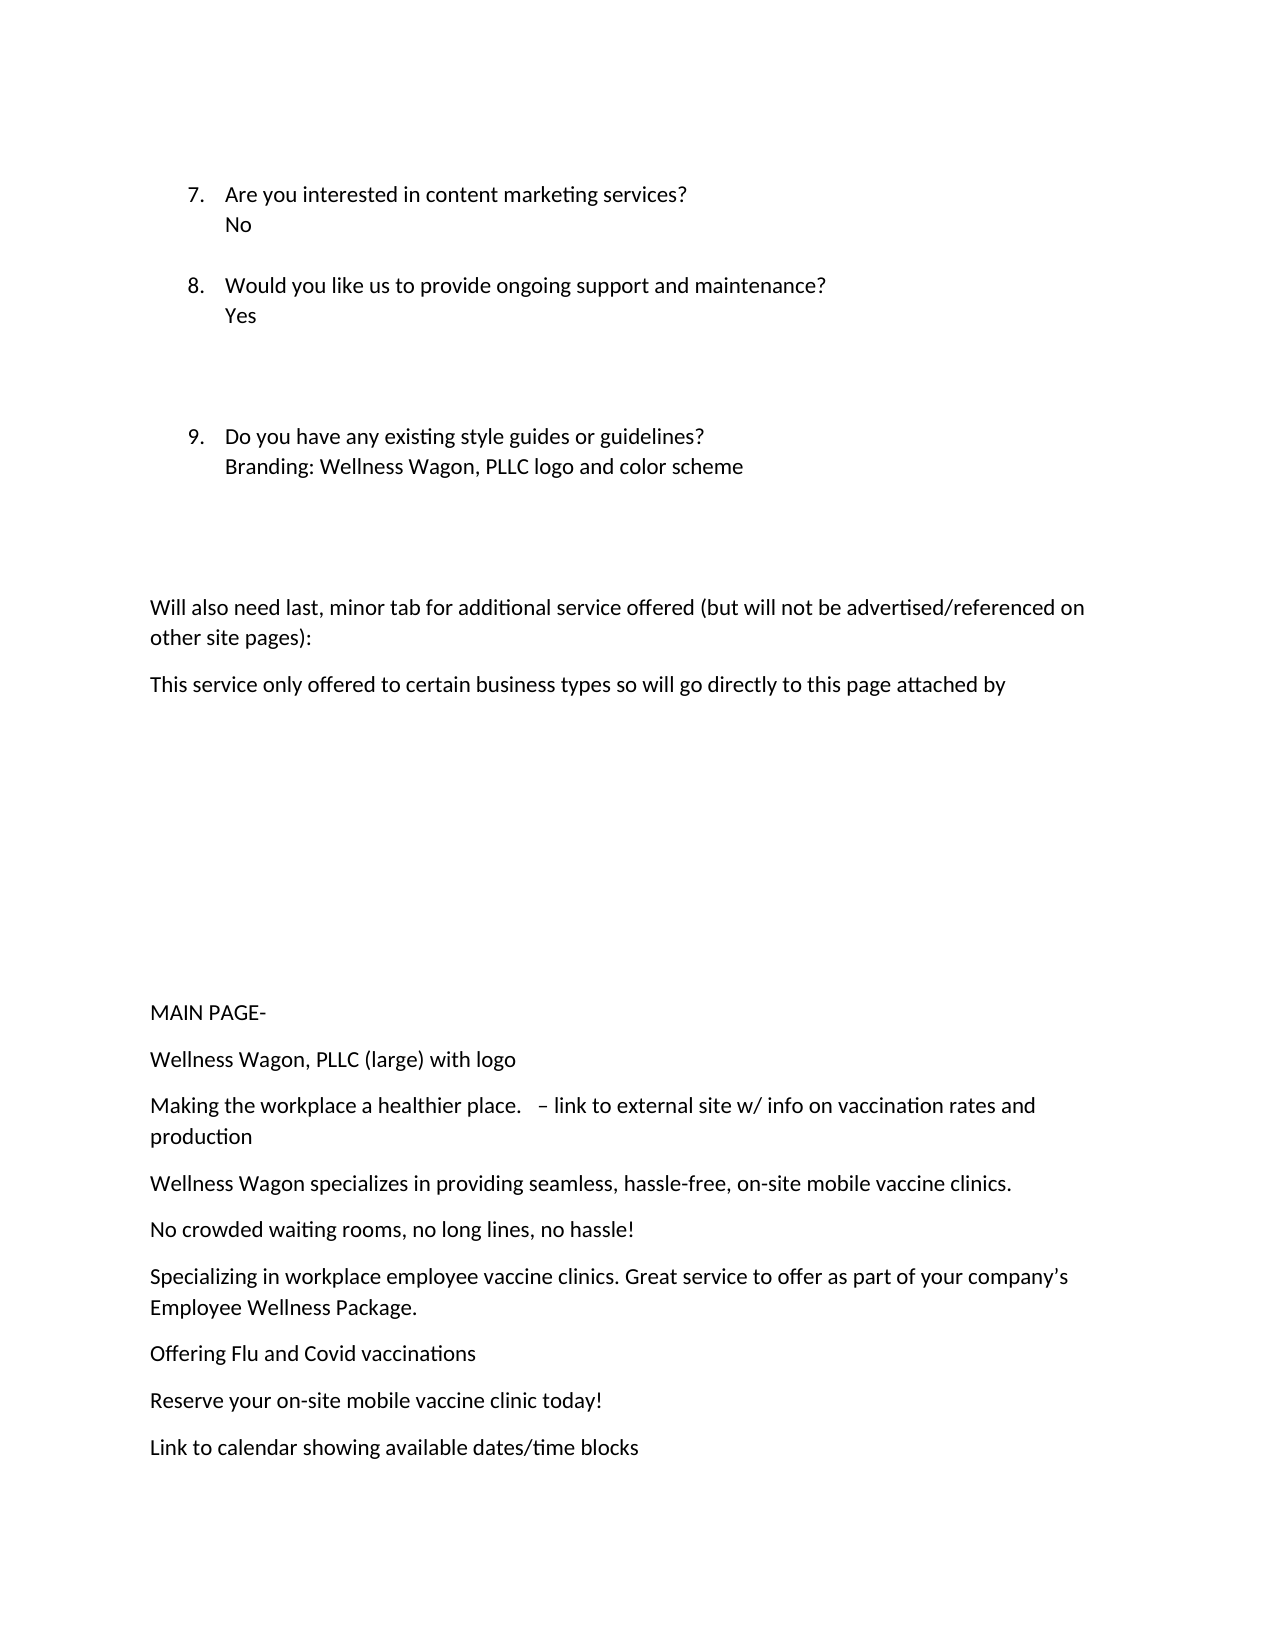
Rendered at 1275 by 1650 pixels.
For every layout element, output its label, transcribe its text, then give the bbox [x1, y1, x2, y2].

list Yes [225, 301, 1125, 329]
text No crowded waiting rooms, no long lines, no hassle! [150, 1216, 1125, 1244]
text This service only offered to certain business types so will go directly to this page attached by [150, 670, 1125, 698]
list Would you like us to provide ongoing support and maintenance? [187, 271, 1125, 299]
list No [225, 210, 1125, 238]
text Will also need last, minor tab for additional service offered (but will not be advertised/referenced on other site pages): [150, 593, 1125, 651]
text Wellness Wagon specializes in providing seamless, hassle-free, on-site mobile vaccine clinics. [150, 1169, 1125, 1197]
text Making the workplace a healthier place. – link to external site w/ info on vaccination rates and production [150, 1092, 1125, 1150]
text Reserve your on-site mobile vaccine clinic today! [150, 1386, 1125, 1414]
list Do you have any existing style guides or guidelines? [187, 422, 1125, 450]
list Branding: Wellness Wagon, PLLC logo and color scheme [225, 452, 1125, 480]
text Offering Flu and Covid vaccinations [150, 1339, 1125, 1368]
text Link to calendar showing available dates/time blocks [150, 1433, 1125, 1461]
text MAIN PAGE- [150, 998, 1125, 1026]
list Are you interested in content marketing services? [187, 180, 1125, 208]
text Specializing in workplace employee vaccine clinics. Great service to offer as part of your company’s Employee Wellness Package. [150, 1262, 1125, 1321]
text Wellness Wagon, PLLC (large) with logo [150, 1045, 1125, 1073]
